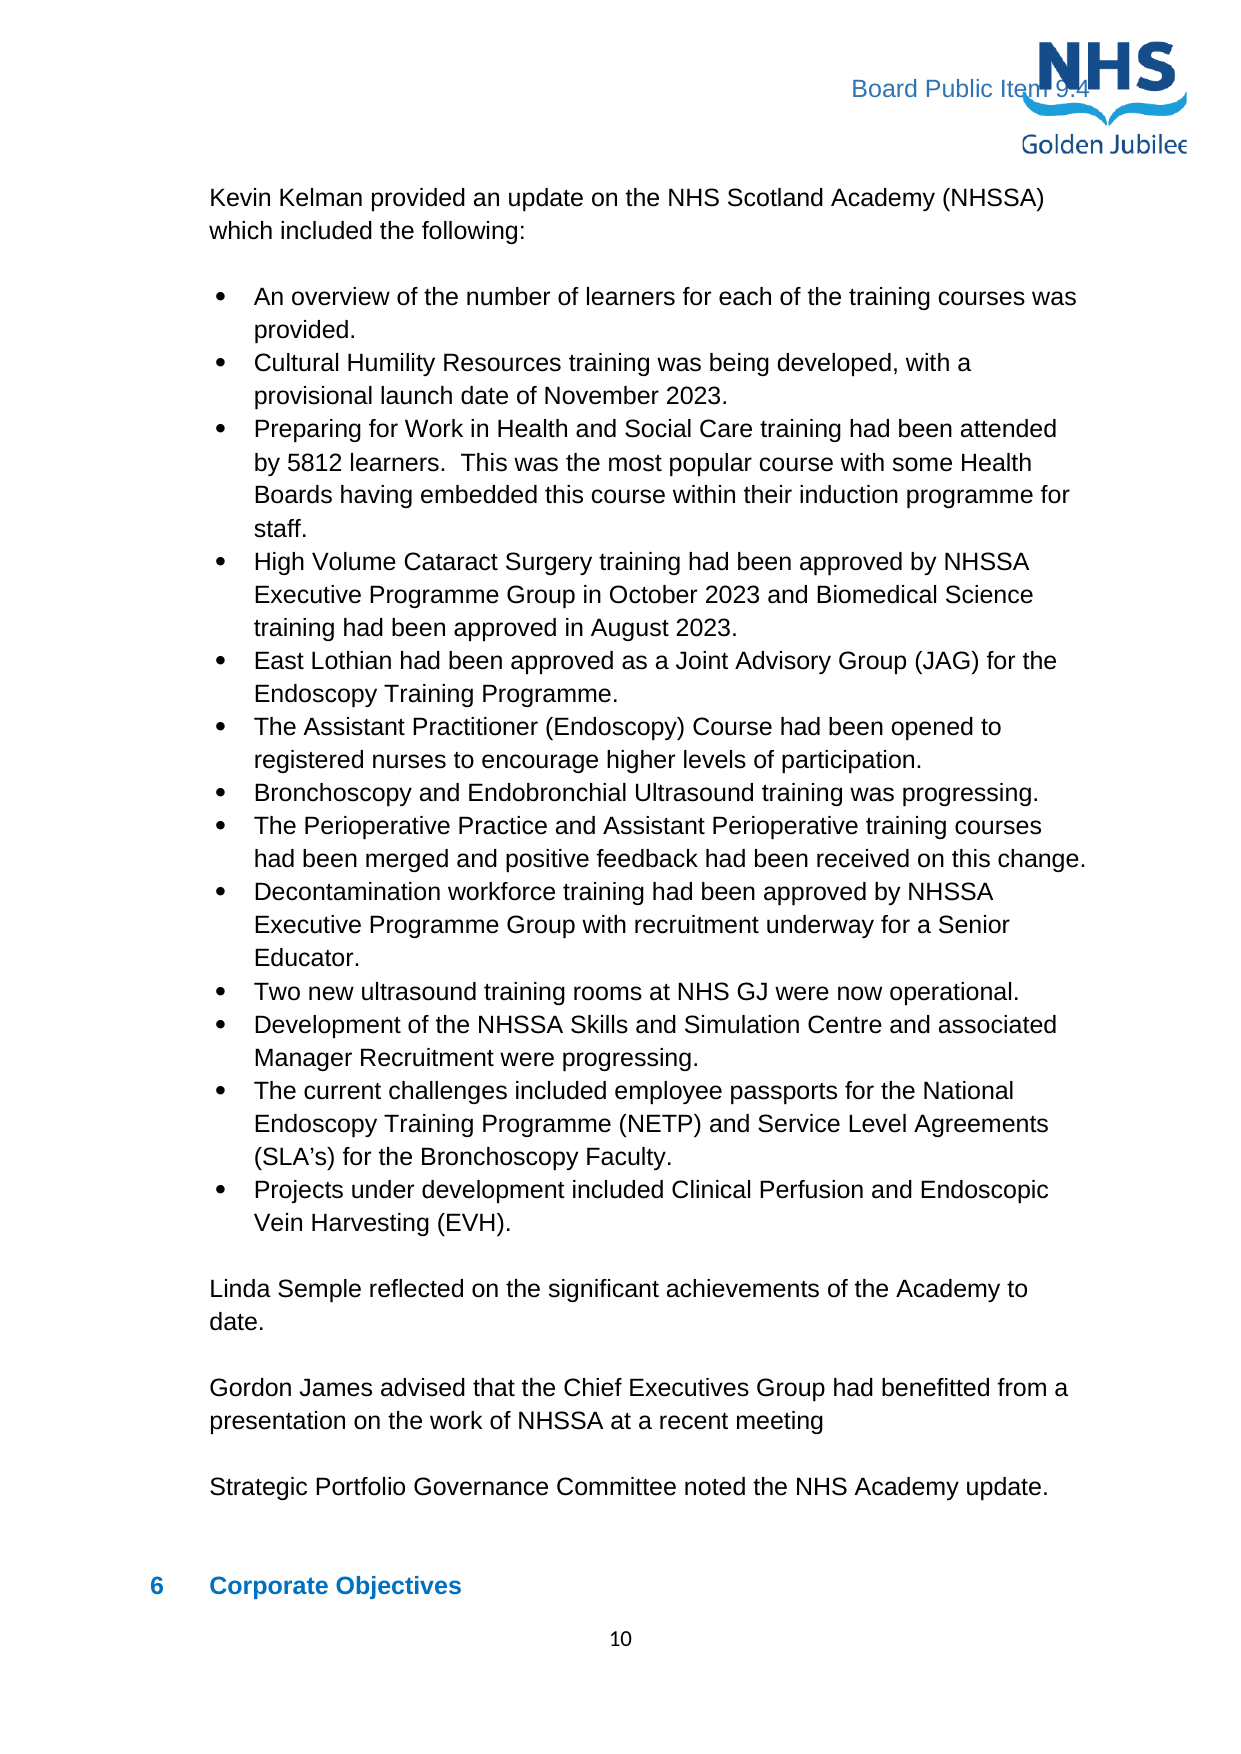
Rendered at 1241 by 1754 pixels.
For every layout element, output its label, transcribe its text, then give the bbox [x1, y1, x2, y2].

list Preparing for Work in Health and Social Care training had been attended by 5812 learners. This was the most popular course with some Health Boards having embedded this course within their induction programme for staff. [216, 414, 1090, 542]
list High Volume Cataract Surgery training had been approved by NHSSA Executive Programme Group in October 2023 and Biomedical Science training had been approved in August 2023. [216, 547, 1090, 641]
list An overview of the number of learners for each of the training courses was provided. [216, 282, 1090, 344]
text 6 Corporate Objectives [150, 1571, 1090, 1600]
picture [1020, 41, 1187, 158]
list Cultural Humility Resources training was being developed, with a provisional launch date of November 2023. [216, 348, 1090, 410]
list The Assistant Practitioner (Endoscopy) Course had been opened to registered nurses to encourage higher levels of participation. [216, 712, 1090, 774]
list Development of the NHSSA Skills and Simulation Centre and associated Manager Recruitment were progressing. [216, 1009, 1090, 1071]
list East Lothian had been approved as a Joint Advisory Group (JAG) for the Endoscopy Training Programme. [216, 646, 1090, 708]
list The current challenges included employee passports for the National Endoscopy Training Programme (NETP) and Service Level Agreements (SLA’s) for the Bronchoscopy Faculty. [216, 1076, 1090, 1171]
list Two new ultrasound training rooms at NHS GJ were now operational. [216, 976, 1090, 1005]
text Linda Semple reflected on the significant achievements of the Academy to date. [150, 1274, 1090, 1336]
list Projects under development included Clinical Perfusion and Endoscopic Vein Harvesting (EVH). [216, 1175, 1090, 1237]
text Strategic Portfolio Governance Committee noted the NHS Academy update. [150, 1472, 1090, 1501]
list The Perioperative Practice and Assistant Perioperative training courses had been merged and positive feedback had been received on this change. [216, 811, 1090, 873]
list Bronchoscopy and Endobronchial Ultrasound training was progressing. [216, 778, 1090, 807]
text Kevin Kelman provided an update on the NHS Scotland Academy (NHSSA) which included the following: [150, 183, 1090, 245]
text Gordon James advised that the Chief Executives Group had benefitted from a presentation on the work of NHSSA at a recent meeting [150, 1373, 1090, 1435]
list Decontamination workforce training had been approved by NHSSA Executive Programme Group with recruitment underway for a Senior Educator. [216, 877, 1090, 972]
